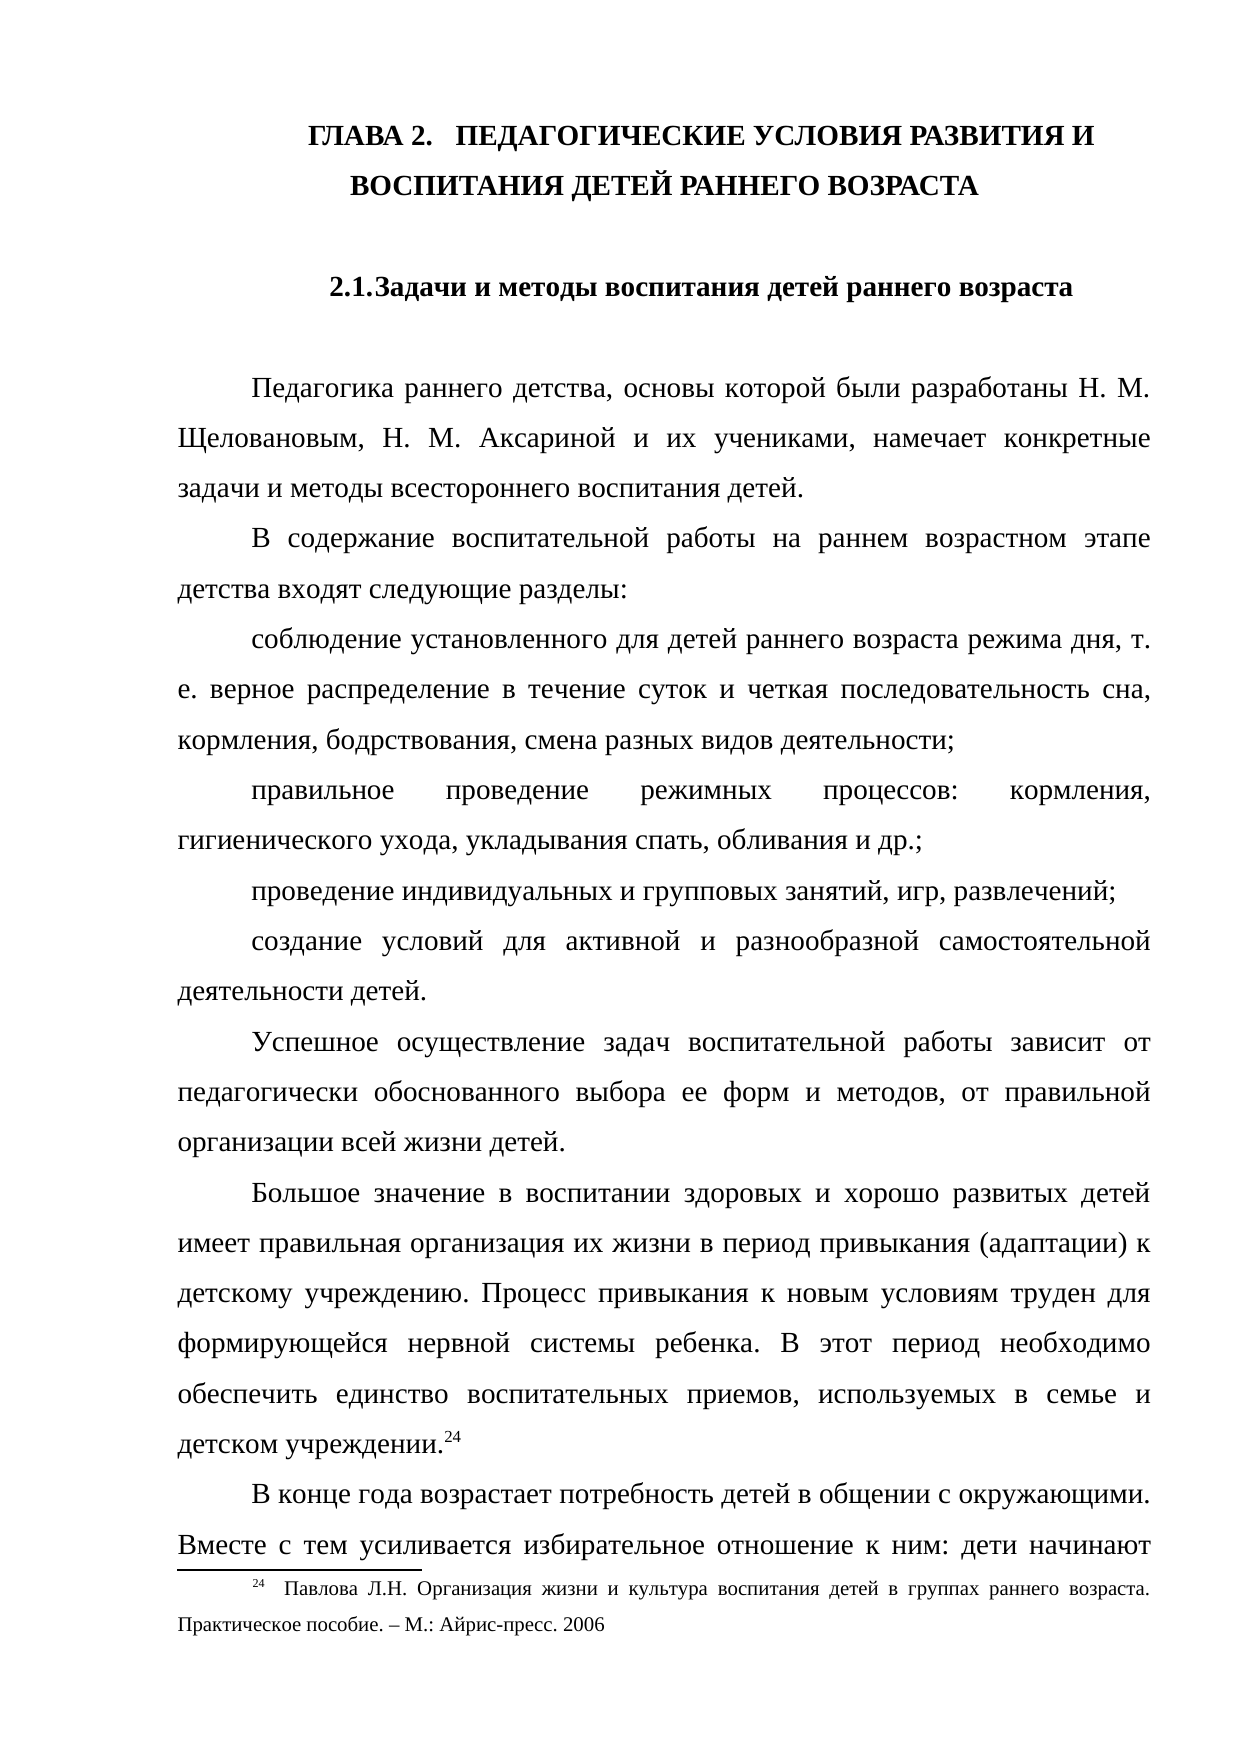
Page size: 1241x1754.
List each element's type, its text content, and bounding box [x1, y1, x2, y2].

text создание условий для активной и разнообразной самостоятельной деятельности детей. [177, 923, 1152, 1007]
subtitle Педагогические условия развития и воспитания детей раннего возраста [177, 118, 1152, 202]
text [177, 1477, 1152, 1560]
text проведение индивидуальных и групповых занятий, игр, развлечений; [177, 873, 1152, 906]
text Успешное осуществление задач воспитательной работы зависит от педагогически обоснованного выбора ее форм и методов, от правильной организации всей жизни детей. [177, 1024, 1152, 1158]
text правильное проведение режимных процессов: кормления, гигиенического ухода, укладывания спать, обливания и др.; [177, 772, 1152, 856]
text соблюдение установленного для детей раннего возраста режима дня, т. е. верное распределение в течение суток и четкая последовательность сна, кормления, бодрствования, смена разных видов деятельности; [177, 621, 1152, 755]
text Большое значение в воспитании здоровых и хорошо развитых детей имеет правильная организация их жизни в период привыкания (адаптации) к детскому учреждению. Процесс привыкания к новым условиям труден для формирующейся нервной системы ребенка. В этот период необходимо обеспечить единство воспитательных приемов, используемых в семье и детском учреждении. [177, 1175, 1152, 1460]
text Педагогика раннего детства, основы которой были разработаны Н. М. Щеловановым, Н. М. Аксариной и их учениками, намечает конкретные задачи и методы всестороннего воспитания детей. [177, 370, 1152, 504]
text В содержание воспитательной работы на раннем возрастном этапе детства входят следующие разделы: [177, 521, 1152, 604]
subtitle Задачи и методы воспитания детей раннего возраста [177, 269, 1152, 303]
